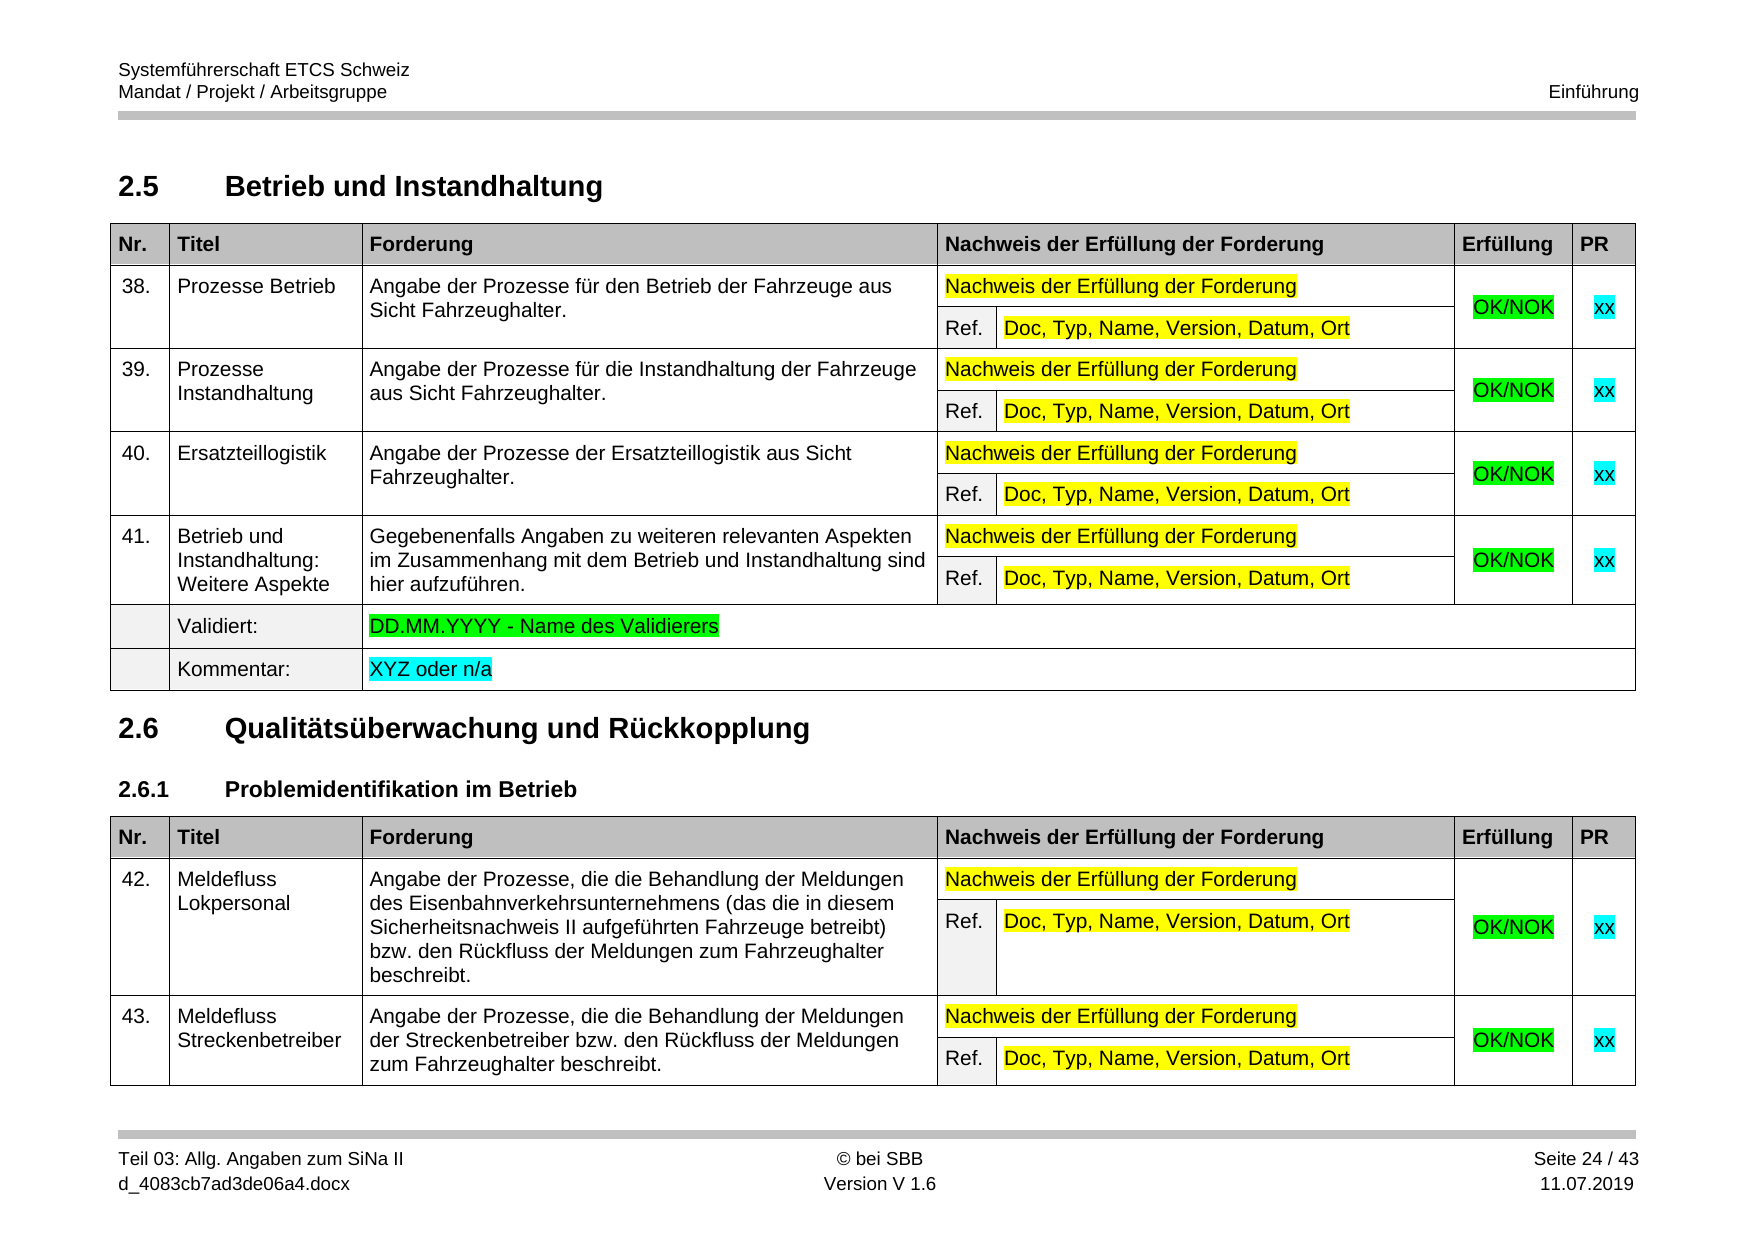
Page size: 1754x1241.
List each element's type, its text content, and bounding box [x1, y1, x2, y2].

table_header Nr. [111, 224, 169, 264]
table_cell OK/NOK [1455, 432, 1572, 514]
table_cell Ersatzteillogistik [170, 432, 362, 514]
table_header Titel [170, 817, 362, 857]
table_cell Doc, Typ, Name, Version, Datum, Ort [997, 1038, 1454, 1084]
table_cell xx [1573, 996, 1635, 1084]
table_cell Ref. [938, 900, 996, 995]
table_cell xx [1573, 349, 1635, 431]
table_header Erfüllung [1455, 817, 1572, 857]
table_cell Nachweis der Erfüllung der Forderung [938, 516, 1454, 556]
table_cell DD.MM.YYYY - Name des Validierers [363, 605, 1635, 648]
table_cell xx [1573, 859, 1635, 995]
text Problemidentifikation im Betrieb [118, 774, 1636, 803]
table_cell xx [1573, 432, 1635, 514]
table_cell Meldefluss Streckenbetreiber [170, 996, 362, 1084]
table_cell Doc, Typ, Name, Version, Datum, Ort [997, 307, 1454, 348]
table_cell Angabe der Prozesse, die die Behandlung der Meldungen der Streckenbetreiber bzw. den Rückfluss der Meldungen zum Fahrzeughalter beschreibt. [363, 996, 937, 1084]
table_cell Prozesse Instandhaltung [170, 349, 362, 431]
table_cell Ref. [938, 557, 996, 604]
table_cell Ref. [938, 307, 996, 348]
table_cell [111, 859, 169, 995]
table_header Forderung [363, 817, 937, 857]
table_cell [111, 605, 169, 648]
table_header Nr. [111, 817, 169, 857]
table_header Titel [170, 224, 362, 264]
text Qualitätsüberwachung und Rückkopplung [118, 711, 1636, 745]
table_cell [111, 432, 169, 514]
table_header PR [1573, 224, 1635, 264]
table_cell xx [1573, 266, 1635, 348]
table_cell Angabe der Prozesse für die Instandhaltung der Fahrzeuge aus Sicht Fahrzeughalter. [363, 349, 937, 431]
table_cell Kommentar: [170, 649, 362, 689]
table_cell Nachweis der Erfüllung der Forderung [938, 996, 1454, 1037]
table_cell [111, 996, 169, 1084]
table_cell Nachweis der Erfüllung der Forderung [938, 349, 1454, 389]
table_cell [111, 649, 169, 689]
table_cell Nachweis der Erfüllung der Forderung [938, 432, 1454, 473]
table_cell Angabe der Prozesse für den Betrieb der Fahrzeuge aus Sicht Fahrzeughalter. [363, 266, 937, 348]
table_cell Nachweis der Erfüllung der Forderung [938, 859, 1454, 899]
table_cell XYZ oder n/a [363, 649, 1635, 689]
table_cell OK/NOK [1455, 516, 1572, 604]
table_cell Ref. [938, 391, 996, 431]
table_cell Doc, Typ, Name, Version, Datum, Ort [997, 900, 1454, 995]
table_cell [111, 266, 169, 348]
table_cell Doc, Typ, Name, Version, Datum, Ort [997, 474, 1454, 514]
text Betrieb und Instandhaltung [118, 168, 1636, 202]
table_cell OK/NOK [1455, 349, 1572, 431]
table_cell [111, 349, 169, 431]
table_header PR [1573, 817, 1635, 857]
table_header Erfüllung [1455, 224, 1572, 264]
table_cell Doc, Typ, Name, Version, Datum, Ort [997, 557, 1454, 604]
table_cell Ref. [938, 1038, 996, 1084]
table_cell Betrieb und Instandhaltung: Weitere Aspekte [170, 516, 362, 604]
table_cell OK/NOK [1455, 996, 1572, 1084]
table_cell Angabe der Prozesse, die die Behandlung der Meldungen des Eisenbahnverkehrsunternehmens (das die in diesem Sicherheitsnachweis II aufgeführten Fahrzeuge betreibt) bzw. den Rückfluss der Meldungen zum Fahrzeughalter beschreibt. [363, 859, 937, 995]
table_cell Prozesse Betrieb [170, 266, 362, 348]
table_cell Meldefluss Lokpersonal [170, 859, 362, 995]
table_header Nachweis der Erfüllung der Forderung [938, 224, 1454, 264]
table_cell Doc, Typ, Name, Version, Datum, Ort [997, 391, 1454, 431]
table_cell Nachweis der Erfüllung der Forderung [938, 266, 1454, 306]
table_cell Validiert: [170, 605, 362, 648]
table_header Forderung [363, 224, 937, 264]
table_cell xx [1573, 516, 1635, 604]
table_cell [111, 516, 169, 604]
table_cell OK/NOK [1455, 266, 1572, 348]
table_cell Gegebenenfalls Angaben zu weiteren relevanten Aspekten im Zusammenhang mit dem Betrieb und Instandhaltung sind hier aufzuführen. [363, 516, 937, 604]
table_cell Angabe der Prozesse der Ersatzteillogistik aus Sicht Fahrzeughalter. [363, 432, 937, 514]
table_header Nachweis der Erfüllung der Forderung [938, 817, 1454, 857]
table_cell Ref. [938, 474, 996, 514]
table_cell OK/NOK [1455, 859, 1572, 995]
